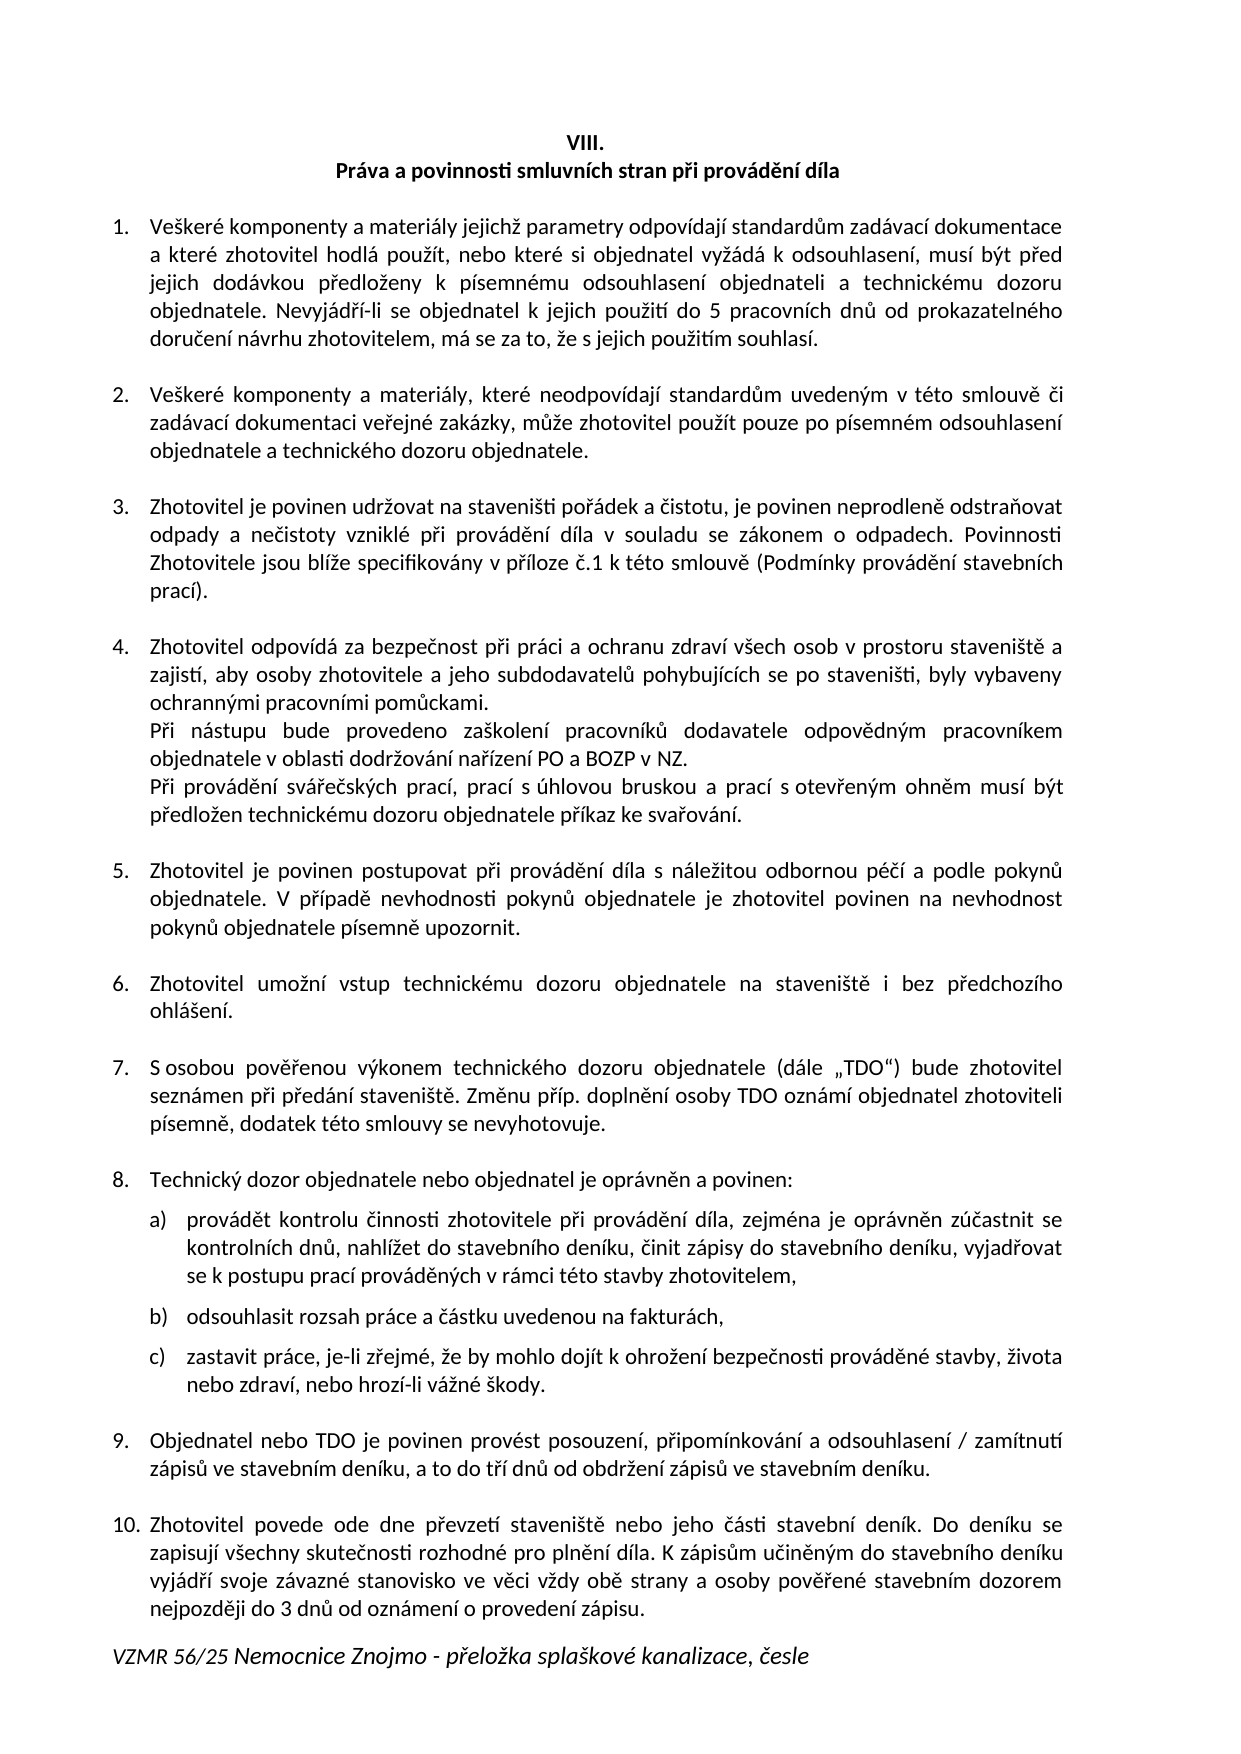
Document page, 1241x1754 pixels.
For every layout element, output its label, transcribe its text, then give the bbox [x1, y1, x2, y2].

list zastavit práce, je-li zřejmé, že by mohlo dojít k ohrožení bezpečnosti prováděné stavby, života nebo zdraví, nebo hrozí-li vážné škody. [149, 1342, 1064, 1398]
list odsouhlasit rozsah práce a částku uvedenou na fakturách, [149, 1302, 1064, 1330]
list Zhotovitel povede ode dne převzetí staveniště nebo jeho části stavební deník. Do deníku se zapisují všechny skutečnosti rozhodné pro plnění díla. K zápisům učiněným do stavebního deníku vyjádří svoje závazné stanovisko ve věci vždy obě strany a osoby pověřené stavebním dozorem nejpozději do 3 dnů od oznámení o provedení zápisu. [112, 1511, 1064, 1623]
text VIII. Práva a povinnosti smluvních stran při provádění díla [112, 128, 1064, 184]
list Objednatel nebo TDO je povinen provést posouzení, připomínkování a odsouhlasení / zamítnutí zápisů ve stavebním deníku, a to do tří dnů od obdržení zápisů ve stavebním deníku. [112, 1426, 1064, 1482]
list Veškeré komponenty a materiály jejichž parametry odpovídají standardům zadávací dokumentace a které zhotovitel hodlá použít, nebo které si objednatel vyžádá k odsouhlasení, musí být před jejich dodávkou předloženy k písemnému odsouhlasení objednateli a technickému dozoru objednatele. Nevyjádří-li se objednatel k jejich použití do 5 pracovních dnů od prokazatelného doručení návrhu zhotovitelem, má se za to, že s jejich použitím souhlasí. [112, 212, 1064, 352]
list provádět kontrolu činnosti zhotovitele při provádění díla, zejména je oprávněn zúčastnit se kontrolních dnů, nahlížet do stavebního deníku, činit zápisy do stavebního deníku, vyjadřovat se k postupu prací prováděných v rámci této stavby zhotovitelem, [149, 1205, 1064, 1289]
list Zhotovitel odpovídá za bezpečnost při práci a ochranu zdraví všech osob v prostoru staveniště a zajistí, aby osoby zhotovitele a jeho subdodavatelů pohybujících se po staveništi, byly vybaveny ochrannými pracovními pomůckami. [112, 632, 1064, 716]
text Při provádění svářečských prací, prací s úhlovou bruskou a prací s otevřeným ohněm musí být předložen technickému dozoru objednatele příkaz ke svařování. [149, 772, 1064, 828]
list S osobou pověřenou výkonem technického dozoru objednatele (dále „TDO“) bude zhotovitel seznámen při předání staveniště. Změnu příp. doplnění osoby TDO oznámí objednatel zhotoviteli písemně, dodatek této smlouvy se nevyhotovuje. [112, 1053, 1064, 1137]
list Zhotovitel umožní vstup technickému dozoru objednatele na staveniště i bez předchozího ohlášení. [112, 969, 1064, 1025]
list Zhotovitel je povinen postupovat při provádění díla s náležitou odbornou péčí a podle pokynů objednatele. V případě nevhodnosti pokynů objednatele je zhotovitel povinen na nevhodnost pokynů objednatele písemně upozornit. [112, 857, 1064, 941]
list Technický dozor objednatele nebo objednatel je oprávněn a povinen: [112, 1165, 1064, 1193]
text Při nástupu bude provedeno zaškolení pracovníků dodavatele odpovědným pracovníkem objednatele v oblasti dodržování nařízení PO a BOZP v NZ. [149, 716, 1064, 772]
list Veškeré komponenty a materiály, které neodpovídají standardům uvedeným v této smlouvě či zadávací dokumentaci veřejné zakázky, může zhotovitel použít pouze po písemném odsouhlasení objednatele a technického dozoru objednatele. [112, 380, 1064, 464]
list Zhotovitel je povinen udržovat na staveništi pořádek a čistotu, je povinen neprodleně odstraňovat odpady a nečistoty vzniklé při provádění díla v souladu se zákonem o odpadech. Povinnosti Zhotovitele jsou blíže specifikovány v příloze č.1 k této smlouvě (Podmínky provádění stavebních prací). [112, 492, 1064, 604]
